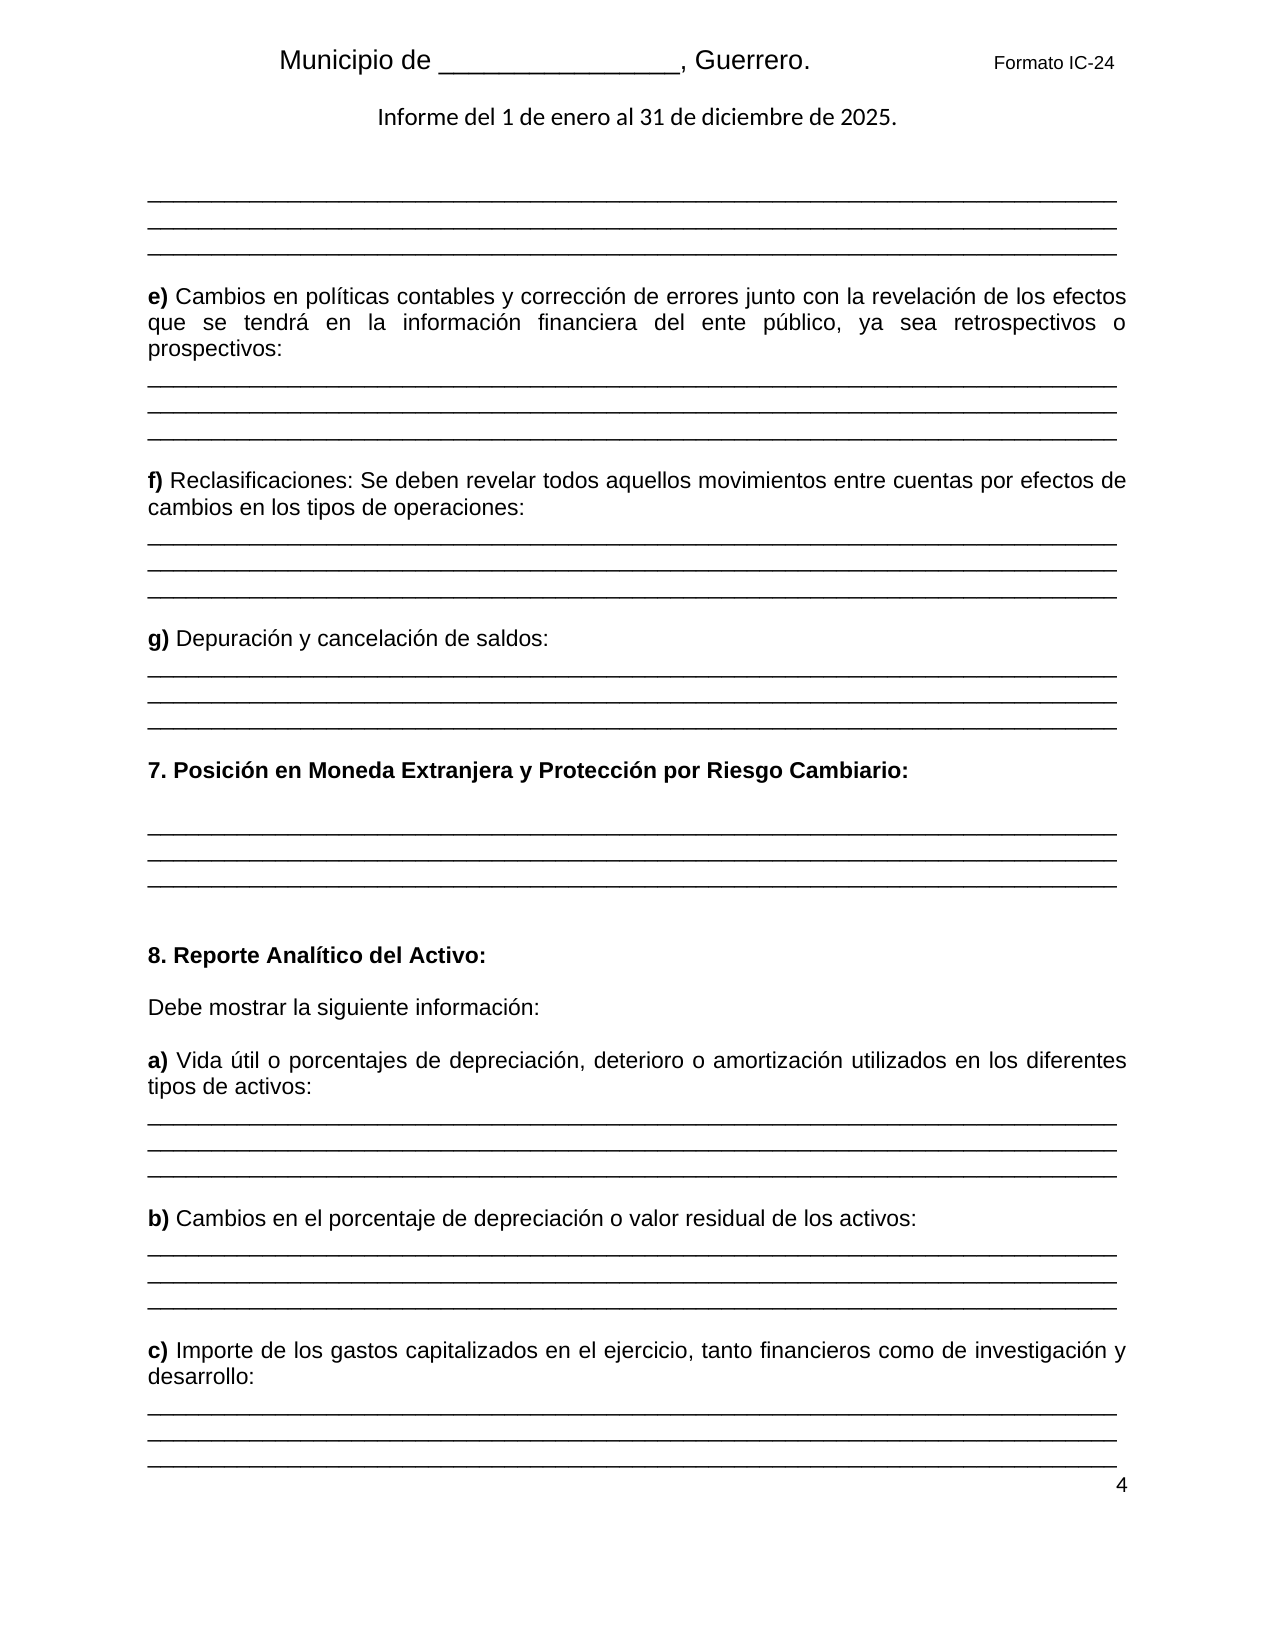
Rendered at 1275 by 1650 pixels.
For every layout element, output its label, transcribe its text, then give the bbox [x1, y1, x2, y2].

text f) Reclasificaciones: Se deben revelar todos aquellos movimientos entre cuentas por efectos de cambios en los tipos de operaciones: [148, 467, 1127, 520]
text c) Importe de los gastos capitalizados en el ejercicio, tanto financieros como de investigación y desarrollo: [148, 1337, 1127, 1389]
text a) Vida útil o porcentajes de depreciación, deterioro o amortización utilizados en los diferentes tipos de activos: [148, 1047, 1127, 1100]
text 7. Posición en Moneda Extranjera y Protección por Riesgo Cambiario: [148, 757, 1127, 783]
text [148, 177, 1127, 256]
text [148, 1389, 1127, 1469]
text e) Cambios en políticas contables y corrección de errores junto con la revelación de los efectos que se tendrá en la información financiera del ente público, ya sea retrospectivos o prospectivos: [148, 283, 1127, 362]
text g) Depuración y cancelación de saldos: [148, 625, 1127, 652]
text Debe mostrar la siguiente información: [148, 994, 1127, 1021]
text 8. Reporte Analítico del Activo: [148, 942, 1127, 968]
text b) Cambios en el porcentaje de depreciación o valor residual de los activos: [148, 1205, 1127, 1231]
